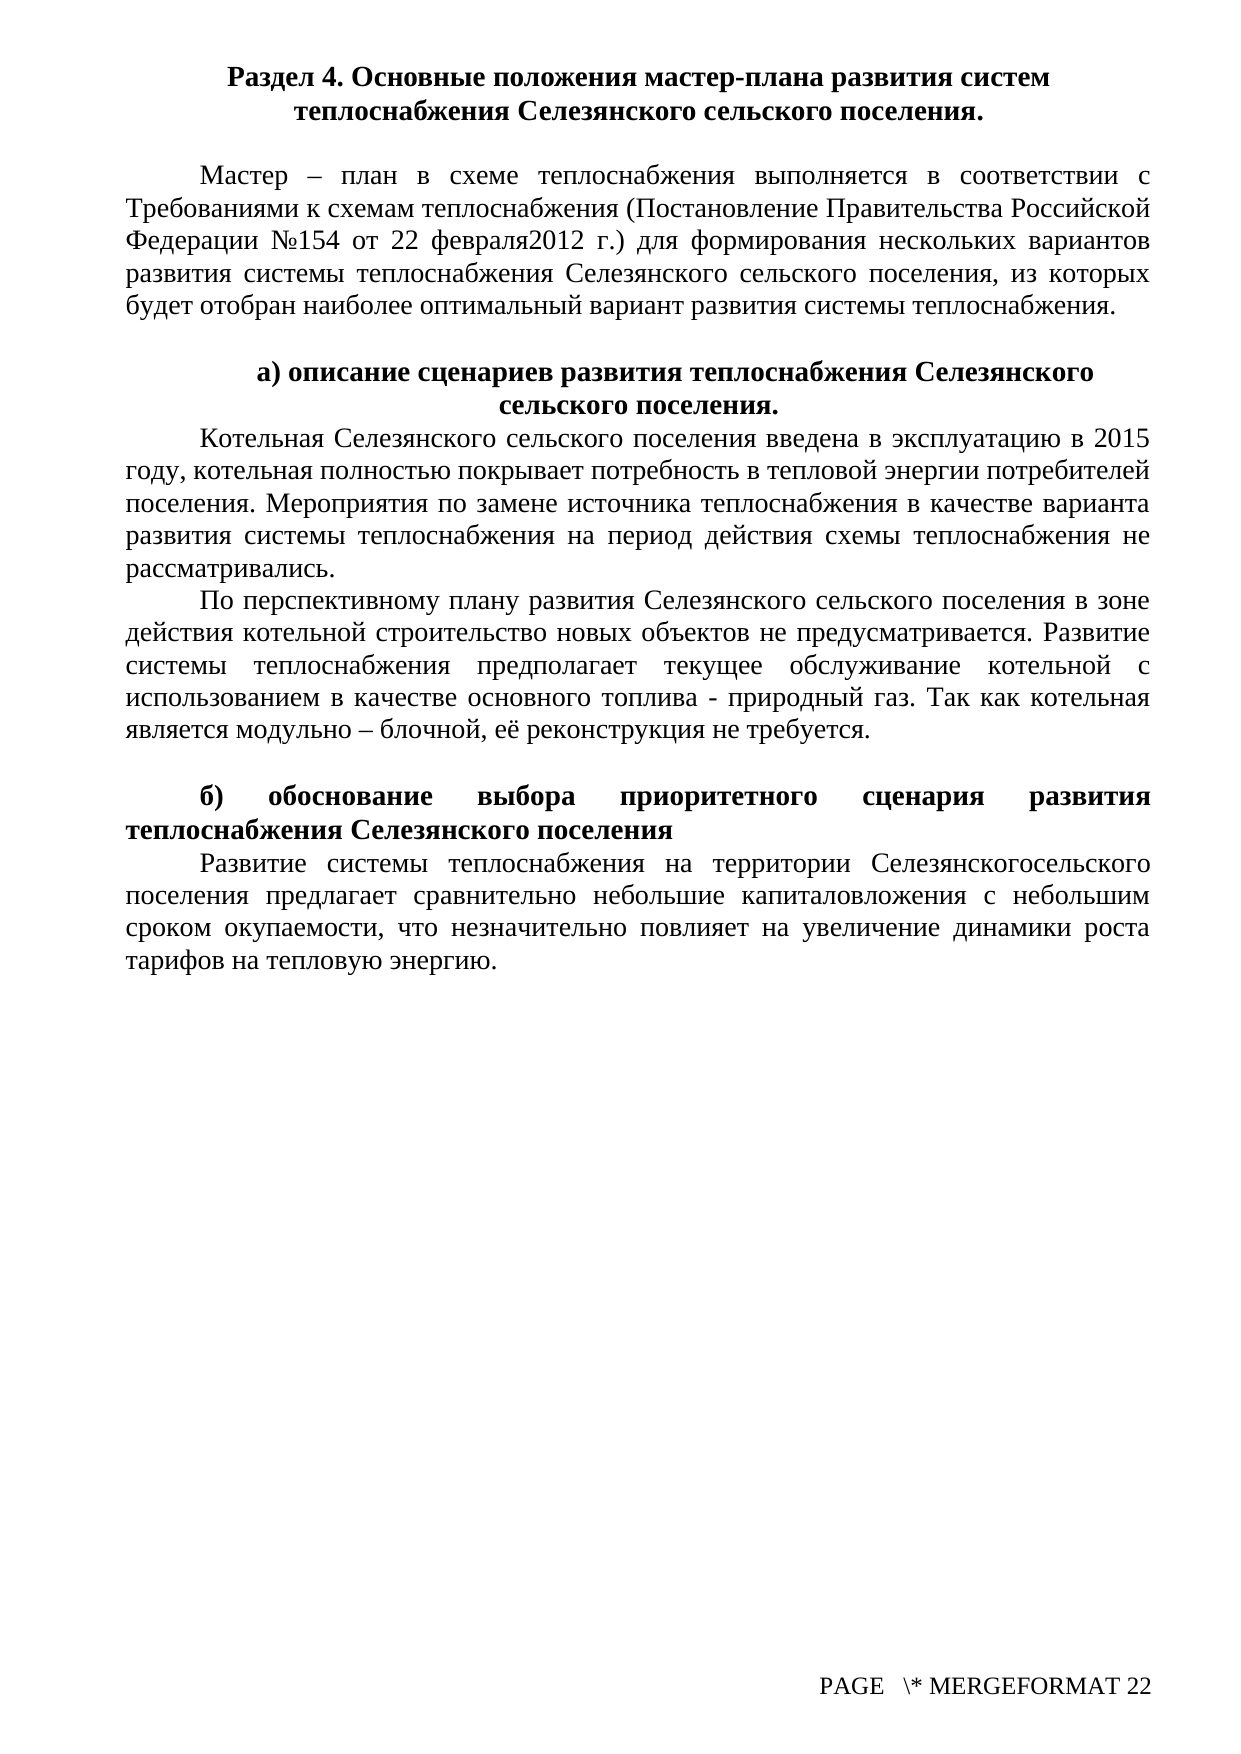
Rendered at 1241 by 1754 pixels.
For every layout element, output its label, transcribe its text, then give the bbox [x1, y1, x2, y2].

text Котельная Селезянского сельского поселения введена в эксплуатацию в 2015 году, котельная полностью покрывает потребность в тепловой энергии потребителей поселения. Мероприятия по замене источника теплоснабжения в качестве варианта развития системы теплоснабжения на период действия схемы теплоснабжения не рассматривались. [125, 421, 1152, 583]
text Развитие системы теплоснабжения на территории Селезянскогосельского поселения предлагает сравнительно небольшие капиталовложения с небольшим сроком окупаемости, что незначительно повлияет на увеличение динамики роста тарифов на тепловую энергию. [125, 846, 1152, 975]
text По перспективному плану развития Селезянского сельского поселения в зоне действия котельной строительство новых объектов не предусматривается. Развитие системы теплоснабжения предполагает текущее обслуживание котельной с использованием в качестве основного топлива - природный газ. Так как котельная является модульно – блочной, её реконструкция не требуется. [125, 583, 1152, 745]
text б) обоснование выбора приоритетного сценария развития теплоснабжения Селезянского поселения [125, 778, 1152, 846]
text а) описание сценариев развития теплоснабжения Селезянского сельского поселения. [125, 354, 1152, 421]
subtitle Раздел 4. Основные положения мастер-плана развития систем теплоснабжения Селезянского сельского поселения. [125, 59, 1152, 126]
text Мастер – план в схеме теплоснабжения выполняется в соответствии с Требованиями к схемам теплоснабжения (Постановление Правительства Российской Федерации №154 от 22 февраля2012 г.) для формирования нескольких вариантов развития системы теплоснабжения Селезянского сельского поселения, из которых будет отобран наиболее оптимальный вариант развития системы теплоснабжения. [125, 158, 1152, 320]
